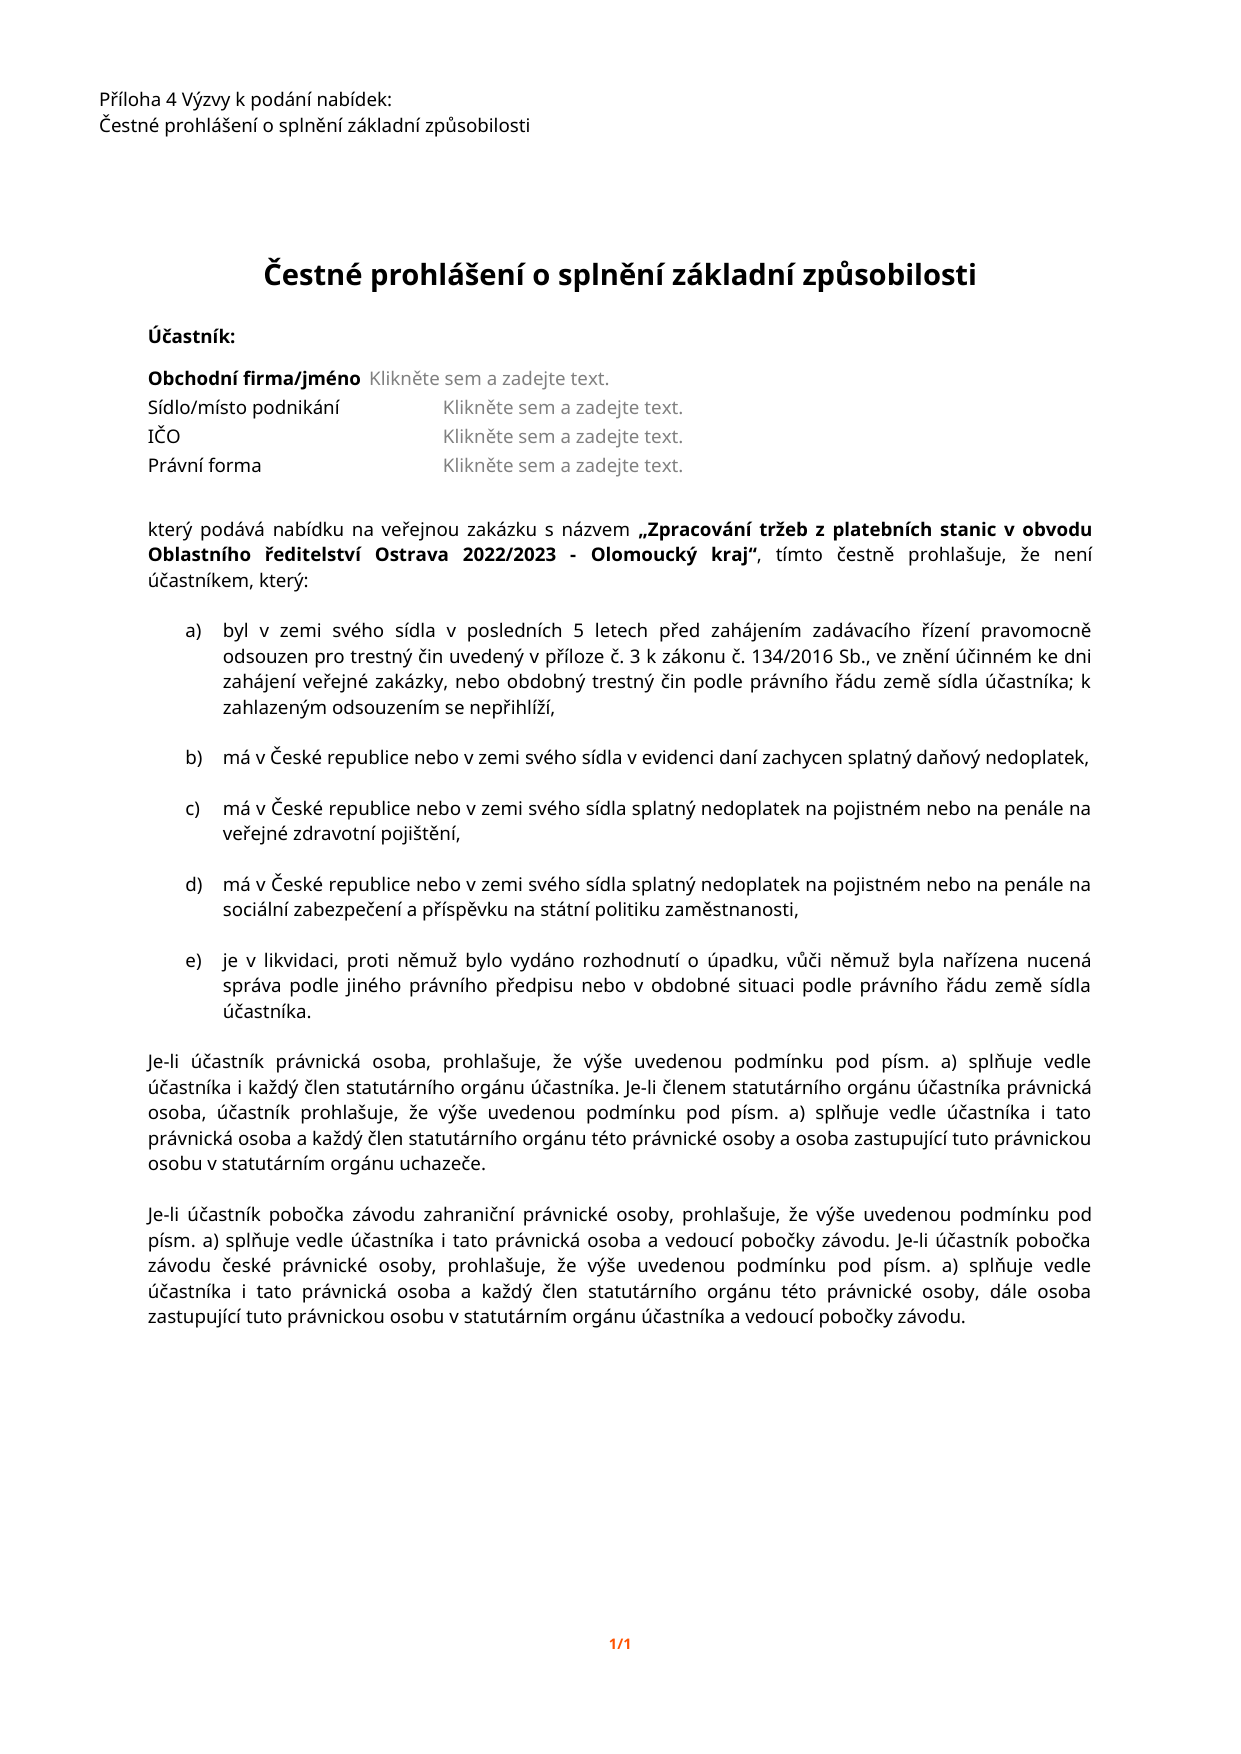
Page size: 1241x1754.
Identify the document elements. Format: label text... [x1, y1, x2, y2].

text Je-li účastník právnická osoba, prohlašuje, že výše uvedenou podmínku pod písm. a) splňuje vedle účastníka i každý člen statutárního orgánu účastníka. Je-li členem statutárního orgánu účastníka právnická osoba, účastník prohlašuje, že výše uvedenou podmínku pod písm. a) splňuje vedle účastníka i tato právnická osoba a každý člen statutárního orgánu této právnické osoby a osoba zastupující tuto právnickou osobu v statutárním orgánu uchazeče. [148, 1049, 1093, 1176]
list byl v zemi svého sídla v posledních 5 letech před zahájením zadávacího řízení pravomocně odsouzen pro trestný čin uvedený v příloze č. 3 k zákonu č. 134/2016 Sb., ve znění účinném ke dni zahájení veřejné zakázky, nebo obdobný trestný čin podle právního řádu země sídla účastníka; k zahlazeným odsouzením se nepřihlíží, [185, 617, 1093, 719]
title Čestné prohlášení o splnění základní způsobilosti [148, 254, 1093, 293]
list má v České republice nebo v zemi svého sídla v evidenci daní zachycen splatný daňový nedoplatek, [185, 744, 1093, 770]
text Je-li účastník pobočka závodu zahraniční právnické osoby, prohlašuje, že výše uvedenou podmínku pod písm. a) splňuje vedle účastníka i tato právnická osoba a vedoucí pobočky závodu. Je-li účastník pobočka závodu české právnické osoby, prohlašuje, že výše uvedenou podmínku pod písm. a) splňuje vedle účastníka i tato právnická osoba a každý člen statutárního orgánu této právnické osoby, dále osoba zastupující tuto právnickou osobu v statutárním orgánu účastníka a vedoucí pobočky závodu. [148, 1202, 1093, 1329]
list má v České republice nebo v zemi svého sídla splatný nedoplatek na pojistném nebo na penále na veřejné zdravotní pojištění, [185, 795, 1093, 846]
list má v České republice nebo v zemi svého sídla splatný nedoplatek na pojistném nebo na penále na sociální zabezpečení a příspěvku na státní politiku zaměstnanosti, [185, 871, 1093, 922]
text Právní forma [148, 449, 1093, 478]
list je v likvidaci, proti němuž bylo vydáno rozhodnutí o úpadku, vůči němuž byla nařízena nucená správa podle jiného právního předpisu nebo v obdobné situaci podle právního řádu země sídla účastníka. [185, 947, 1093, 1024]
text Obchodní firma/jméno [148, 362, 1093, 391]
text IČO [148, 420, 1093, 449]
text který podává nabídku na veřejnou zakázku s názvem „Zpracování tržeb z platebních stanic v obvodu Oblastního ředitelství Ostrava 2022/2023 - Olomoucký kraj“, tímto čestně prohlašuje, že není účastníkem, který: [148, 516, 1093, 592]
text Sídlo/místo podnikání [148, 391, 1093, 420]
text Účastník: [148, 318, 1093, 349]
